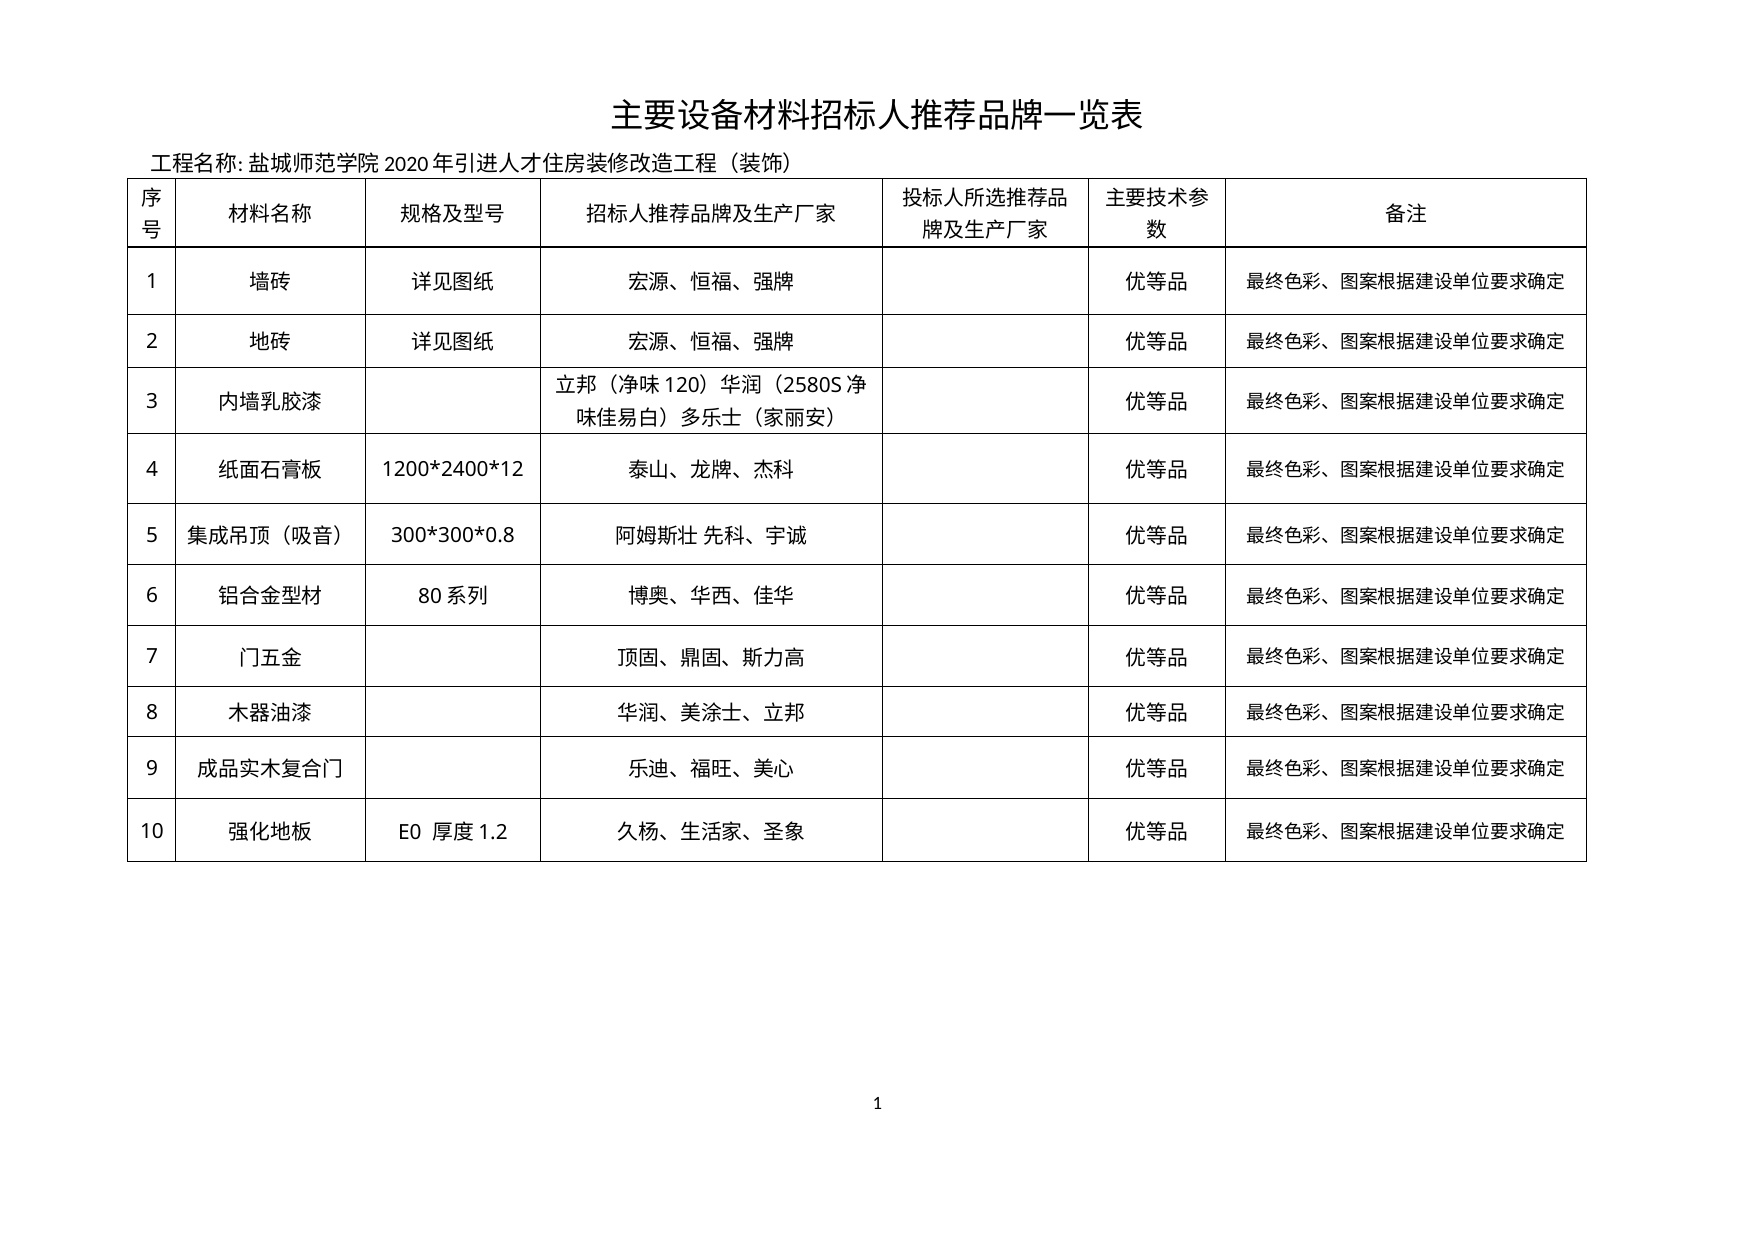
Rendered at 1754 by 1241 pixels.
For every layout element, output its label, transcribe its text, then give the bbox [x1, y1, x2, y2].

table_cell 最终色彩、图案根据建设单位要求确定 [1226, 737, 1586, 798]
table_cell 门五金 [176, 626, 365, 686]
table_cell [883, 565, 1088, 625]
table_cell 墙砖 [176, 248, 365, 313]
text 工程名称: 盐城师范学院2020年引进人才住房装修改造工程（装饰） [150, 145, 1604, 178]
table_cell 最终色彩、图案根据建设单位要求确定 [1226, 687, 1586, 736]
table_cell 最终色彩、图案根据建设单位要求确定 [1226, 799, 1586, 861]
table_header 备注 [1226, 179, 1586, 246]
table_cell [883, 315, 1088, 367]
table_cell 最终色彩、图案根据建设单位要求确定 [1226, 434, 1586, 503]
table_cell 1200*2400*12 [366, 434, 540, 503]
table_cell 最终色彩、图案根据建设单位要求确定 [1226, 626, 1586, 686]
table_cell 优等品 [1089, 504, 1225, 564]
table_cell 博奥、华西、佳华 [541, 565, 882, 625]
table_cell 乐迪、福旺、美心 [541, 737, 882, 798]
table_cell 1 [128, 248, 175, 313]
table_cell 阿姆斯壮 先科、宇诚 [541, 504, 882, 564]
table_cell 80系列 [366, 565, 540, 625]
table_cell 优等品 [1089, 434, 1225, 503]
table_cell 9 [128, 737, 175, 798]
table_cell 详见图纸 [366, 248, 540, 313]
table_cell 10 [128, 799, 175, 861]
table_cell 优等品 [1089, 315, 1225, 367]
table_cell 华润、美涂士、立邦 [541, 687, 882, 736]
table_cell 8 [128, 687, 175, 736]
table_cell 最终色彩、图案根据建设单位要求确定 [1226, 565, 1586, 625]
table_header 材料名称 [176, 179, 365, 246]
table_cell [366, 737, 540, 798]
table_cell E0 厚度1.2 [366, 799, 540, 861]
table_cell 铝合金型材 [176, 565, 365, 625]
table_cell 优等品 [1089, 799, 1225, 861]
table_cell 宏源、恒福、强牌 [541, 315, 882, 367]
table_cell 2 [128, 315, 175, 367]
table_cell 最终色彩、图案根据建设单位要求确定 [1226, 315, 1586, 367]
table_cell 6 [128, 565, 175, 625]
table_header 投标人所选推荐品牌及生产厂家 [883, 179, 1088, 246]
table_cell [883, 248, 1088, 313]
table_cell 7 [128, 626, 175, 686]
table_cell [366, 368, 540, 433]
table_cell 3 [128, 368, 175, 433]
table_cell 优等品 [1089, 565, 1225, 625]
table_cell 立邦（净味120）华润（2580S净味佳易白）多乐士（家丽安） [541, 368, 882, 433]
table_cell 最终色彩、图案根据建设单位要求确定 [1226, 368, 1586, 433]
table_cell 泰山、龙牌、杰科 [541, 434, 882, 503]
table_cell 久杨、生活家、圣象 [541, 799, 882, 861]
table_cell [883, 626, 1088, 686]
table_cell 优等品 [1089, 368, 1225, 433]
table_cell 集成吊顶（吸音） [176, 504, 365, 564]
table_cell 顶固、鼎固、斯力高 [541, 626, 882, 686]
table_header 招标人推荐品牌及生产厂家 [541, 179, 882, 246]
table_cell [883, 504, 1088, 564]
table_header 序号 [128, 179, 175, 246]
table_cell 地砖 [176, 315, 365, 367]
table_cell 成品实木复合门 [176, 737, 365, 798]
table_cell 4 [128, 434, 175, 503]
table_cell [883, 799, 1088, 861]
table_cell 强化地板 [176, 799, 365, 861]
table_cell 优等品 [1089, 626, 1225, 686]
table_cell 最终色彩、图案根据建设单位要求确定 [1226, 248, 1586, 313]
table_cell 纸面石膏板 [176, 434, 365, 503]
table_cell [366, 626, 540, 686]
table_header 规格及型号 [366, 179, 540, 246]
table_header 主要技术参数 [1089, 179, 1225, 246]
table_cell 木器油漆 [176, 687, 365, 736]
table_cell 300*300*0.8 [366, 504, 540, 564]
table_cell 优等品 [1089, 248, 1225, 313]
table_cell [883, 687, 1088, 736]
table_cell [883, 434, 1088, 503]
table_cell [366, 687, 540, 736]
text 主要设备材料招标人推荐品牌一览表 [150, 80, 1604, 145]
table_cell [883, 368, 1088, 433]
table_cell 内墙乳胶漆 [176, 368, 365, 433]
table_cell 优等品 [1089, 687, 1225, 736]
table_cell 最终色彩、图案根据建设单位要求确定 [1226, 504, 1586, 564]
table_cell 优等品 [1089, 737, 1225, 798]
table_cell 5 [128, 504, 175, 564]
table_cell [883, 737, 1088, 798]
table_cell 详见图纸 [366, 315, 540, 367]
table_cell 宏源、恒福、强牌 [541, 248, 882, 313]
